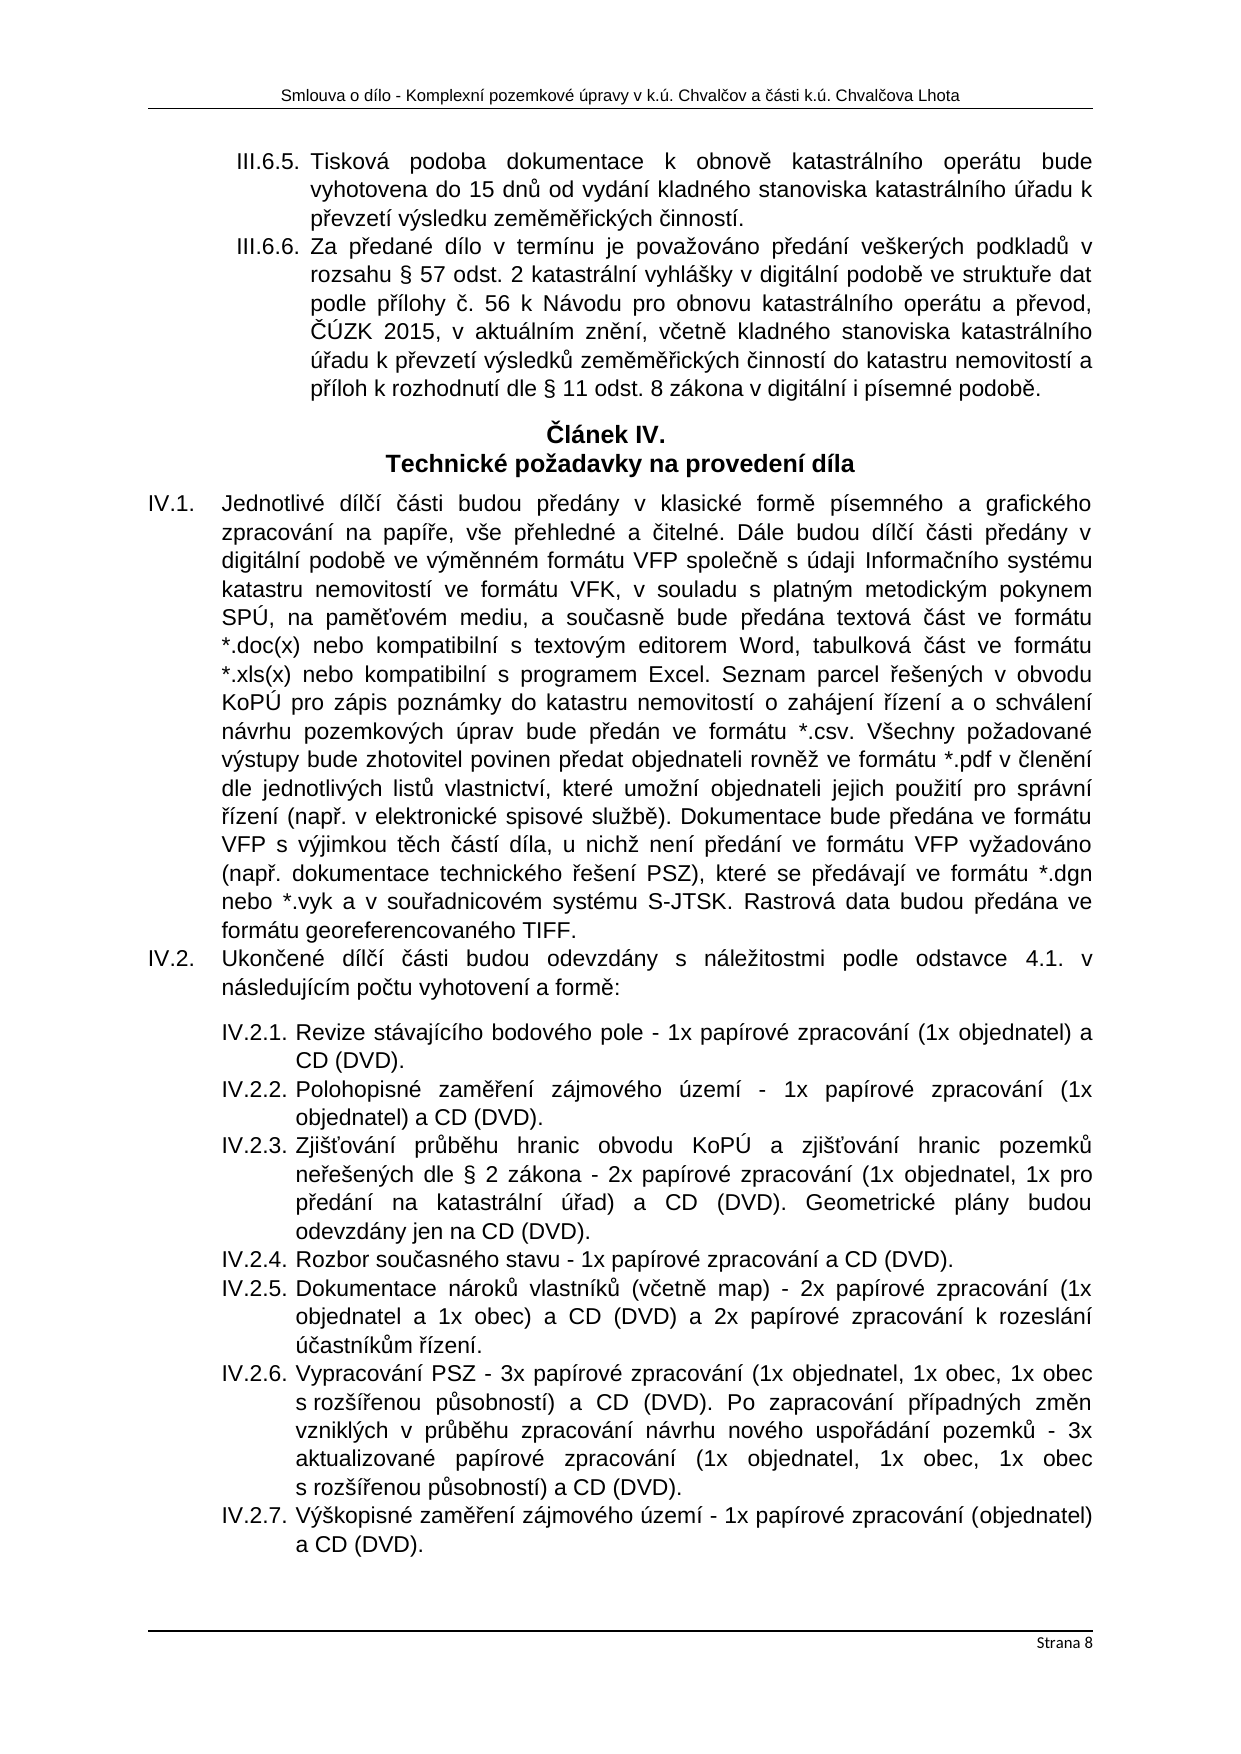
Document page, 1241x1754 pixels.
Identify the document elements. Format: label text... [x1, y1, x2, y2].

text Za předané dílo v termínu je považováno předání veškerých podkladů v rozsahu § 57 odst. 2 katastrální vyhlášky v digitální podobě ve struktuře dat podle přílohy č. 56 k Návodu pro obnovu katastrálního operátu a převod, ČÚZK 2015, v aktuálním znění, včetně kladného stanoviska katastrálního úřadu k převzetí výsledků zeměměřických činností do katastru nemovitostí a příloh k rozhodnutí dle § 11 odst. 8 zákona v digitální i písemné podobě. [236, 233, 1093, 401]
text Tisková podoba dokumentace k obnově katastrálního operátu bude vyhotovena do 15 dnů od vydání kladného stanoviska katastrálního úřadu k převzetí výsledku zeměměřických činností. [236, 148, 1093, 231]
text Rozbor současného stavu - 1x papírové zpracování a CD (DVD). [221, 1246, 1093, 1273]
text Výškopisné zaměření zájmového území - 1x papírové zpracování (objednatel) a CD (DVD). [221, 1502, 1093, 1557]
text Vypracování PSZ - 3x papírové zpracování (1x objednatel, 1x obec, 1x obec s rozšířenou působností) a CD (DVD). Po zapracování případných změn vzniklých v průběhu zpracování návrhu nového uspořádání pozemků - 3x aktualizované papírové zpracování (1x objednatel, 1x obec, 1x obec s rozšířenou působností) a CD (DVD). [221, 1360, 1093, 1500]
text Dokumentace nároků vlastníků (včetně map) - 2x papírové zpracování (1x objednatel a 1x obec) a CD (DVD) a 2x papírové zpracování k rozeslání účastníkům řízení. [221, 1275, 1093, 1358]
text Polohopisné zaměření zájmového území - 1x papírové zpracování (1x objednatel) a CD (DVD). [221, 1076, 1093, 1130]
text Revize stávajícího bodového pole - 1x papírové zpracování (1x objednatel) a CD (DVD). [221, 1019, 1093, 1073]
text Zjišťování průběhu hranic obvodu KoPÚ a zjišťování hranic pozemků neřešených dle § 2 zákona - 2x papírové zpracování (1x objednatel, 1x pro předání na katastrální úřad) a CD (DVD). Geometrické plány budou odevzdány jen na CD (DVD). [221, 1132, 1093, 1244]
list Ukončené dílčí části budou odevzdány s náležitostmi podle odstavce 4.1. v následujícím počtu vyhotovení a formě: [148, 945, 1093, 1000]
list Jednotlivé dílčí části budou předány v klasické formě písemného a grafického zpracování na papíře, vše přehledné a čitelné. Dále budou dílčí části předány v digitální podobě ve výměnném formátu VFP společně s údaji Informačního systému katastru nemovitostí ve formátu VFK, v souladu s platným metodickým pokynem SPÚ, na paměťovém mediu, a současně bude předána textová část ve formátu *.doc(x) nebo kompatibilní s textovým editorem Word, tabulková část ve formátu *.xls(x) nebo kompatibilní s programem Excel. Seznam parcel řešených v obvodu KoPÚ pro zápis poznámky do katastru nemovitostí o zahájení řízení a o schválení návrhu pozemkových úprav bude předán ve formátu *.csv. Všechny požadované výstupy bude zhotovitel povinen předat objednateli rovněž ve formátu *.pdf v členění dle jednotlivých listů vlastnictví, které umožní objednateli jejich použití pro správní řízení (např. v elektronické spisové službě). Dokumentace bude předána ve formátu VFP s výjimkou těch částí díla, u nichž není předání ve formátu VFP vyžadováno (např. dokumentace technického řešení PSZ), které se předávají ve formátu *.dgn nebo *.vyk a v souřadnicovém systému S-JTSK. Rastrová data budou předána ve formátu georeferencovaného TIFF. [148, 490, 1093, 943]
subtitle Technické požadavky na provedení díla [148, 420, 1093, 478]
